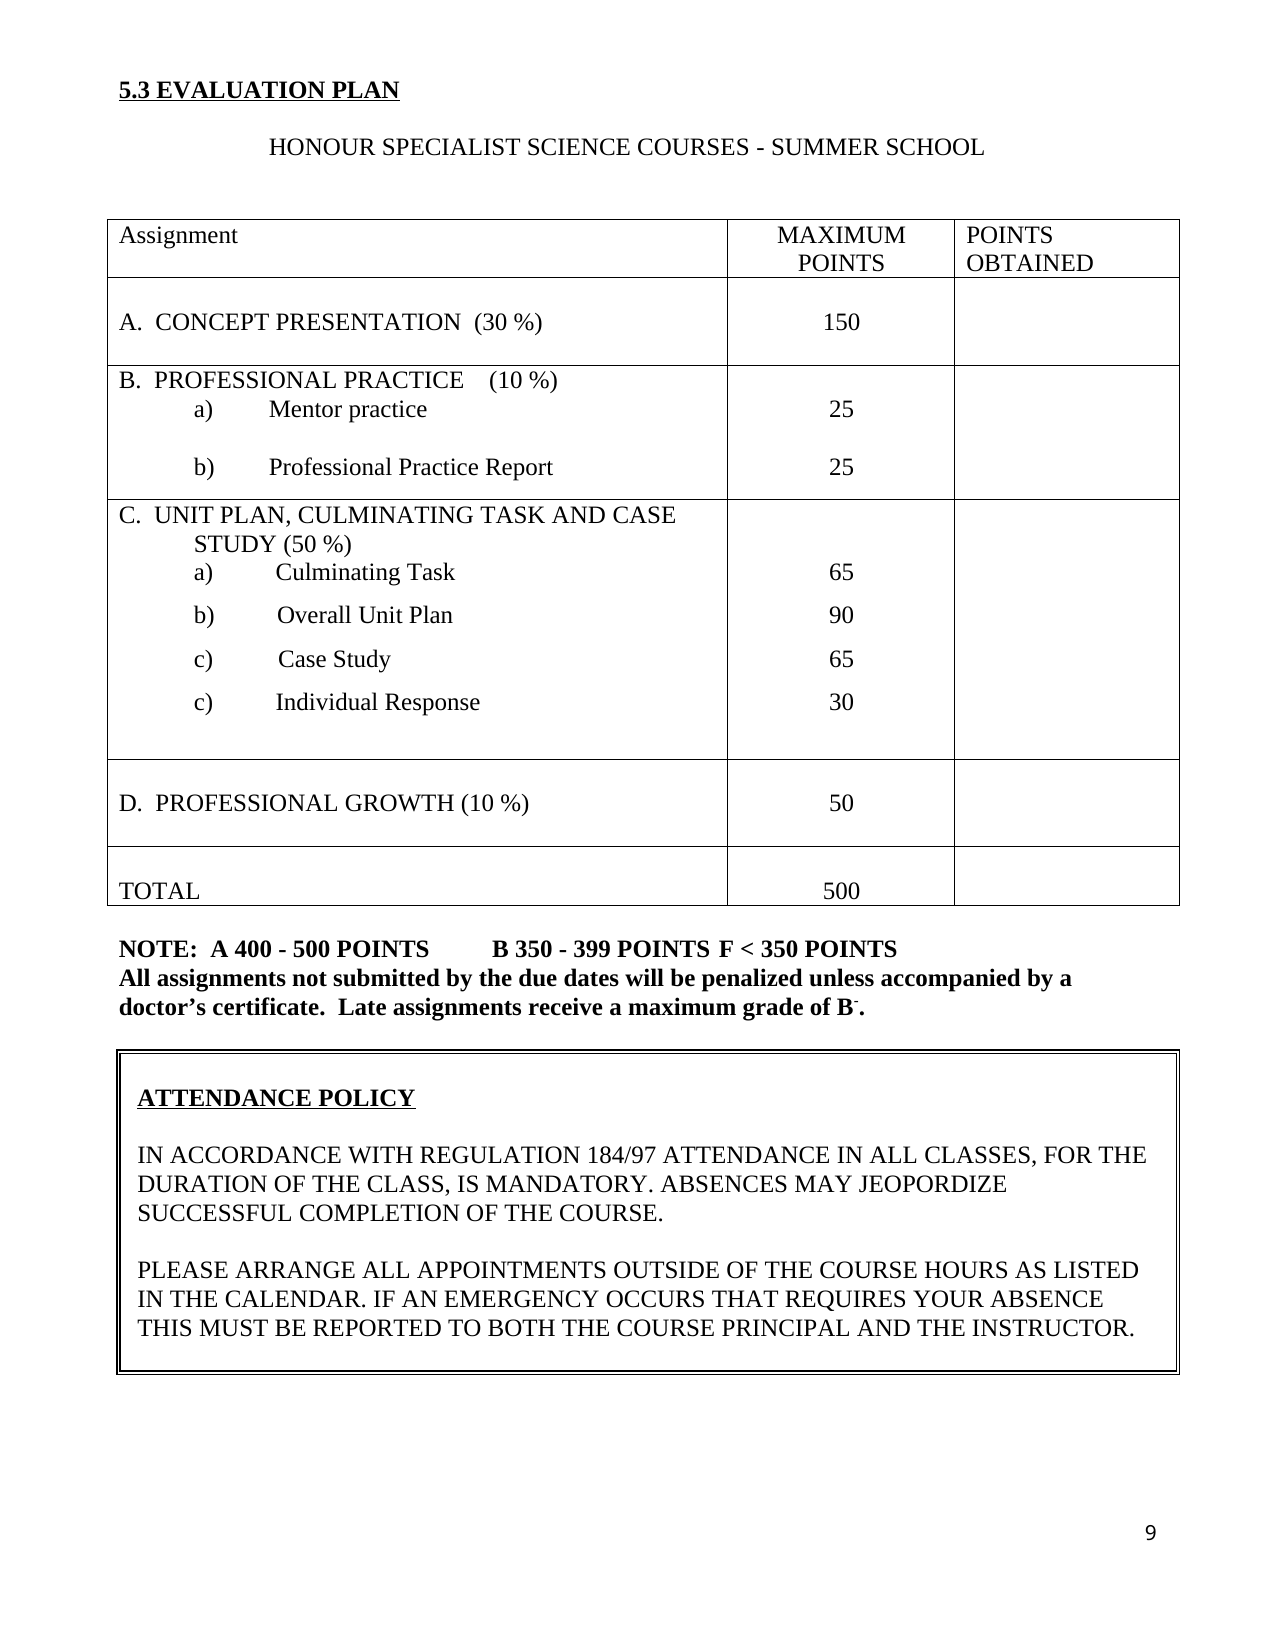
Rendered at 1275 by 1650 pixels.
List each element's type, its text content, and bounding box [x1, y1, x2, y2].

text NOTE: A 400 - 500 POINTS B 350 - 399 POINTS F < 350 POINTS [118, 934, 1156, 963]
table_cell B. PROFESSIONAL PRACTICE (10 %) a) Mentor practice 25 b) Professional Practice Report [108, 366, 727, 499]
table_cell A. CONCEPT PRESENTATION (30 %) [108, 278, 727, 364]
table_cell 50 [728, 760, 954, 846]
table_cell [955, 366, 1179, 499]
table_cell C. , CULMINATING TASK CASE STUDY (50 %) a) Culminating Task b) Overall Unit Plan c) Case Study c) Individual Response [108, 500, 727, 759]
table_header Assignment [108, 220, 727, 277]
table_cell 150 [728, 278, 954, 364]
table_cell 500 [728, 847, 954, 904]
table_header MAXIMUM POINTS [728, 220, 954, 277]
table_cell [955, 760, 1179, 846]
table_header POINTS OBTAINED [955, 220, 1179, 277]
table_cell TOTAL [108, 847, 727, 904]
table_cell [955, 278, 1179, 364]
table_cell D. PROFESSIONAL GROWTH (10 %) [108, 760, 727, 846]
table_cell 25 25 [728, 366, 954, 499]
table_header ATTENDANCE POLICY IN ACCORDANCE WITH REGULATION 184/97 ATTENDANCE IN CLASSES, FOR THE DURATION OF THE CLASS, IS MANDATORY. ABSENCES JEOPORDIZE SUCCESSFUL COMPLETION OF THE COURSE. PLEASE ARRANGE APPOINTMENTS OUTSIDE OF THE COURSE HOURS AS LISTED IN THE CALENDAR. IF AN EMERGENCY OCCURS THAT REQUIRES YOUR ABSENCE THIS MUST BE REPORTED TO BOTH THE COURSE PRINCIPAL THE INSTRUCTOR. [121, 1054, 1176, 1370]
text HONOUR SPECIALIST SCIENCE COURSES - SUMMER SCHOOL [118, 132, 1156, 161]
text 5.3 EVALUATION [118, 75, 1156, 104]
text All assignments not submitted by the due dates will be penalized unless accompanied by a doctor’s certificate. Late assignments receive a maximum grade of B-. [118, 963, 1156, 1021]
table_cell [955, 500, 1179, 759]
table_cell [955, 847, 1179, 904]
table_cell 65 90 65 30 [728, 500, 954, 759]
